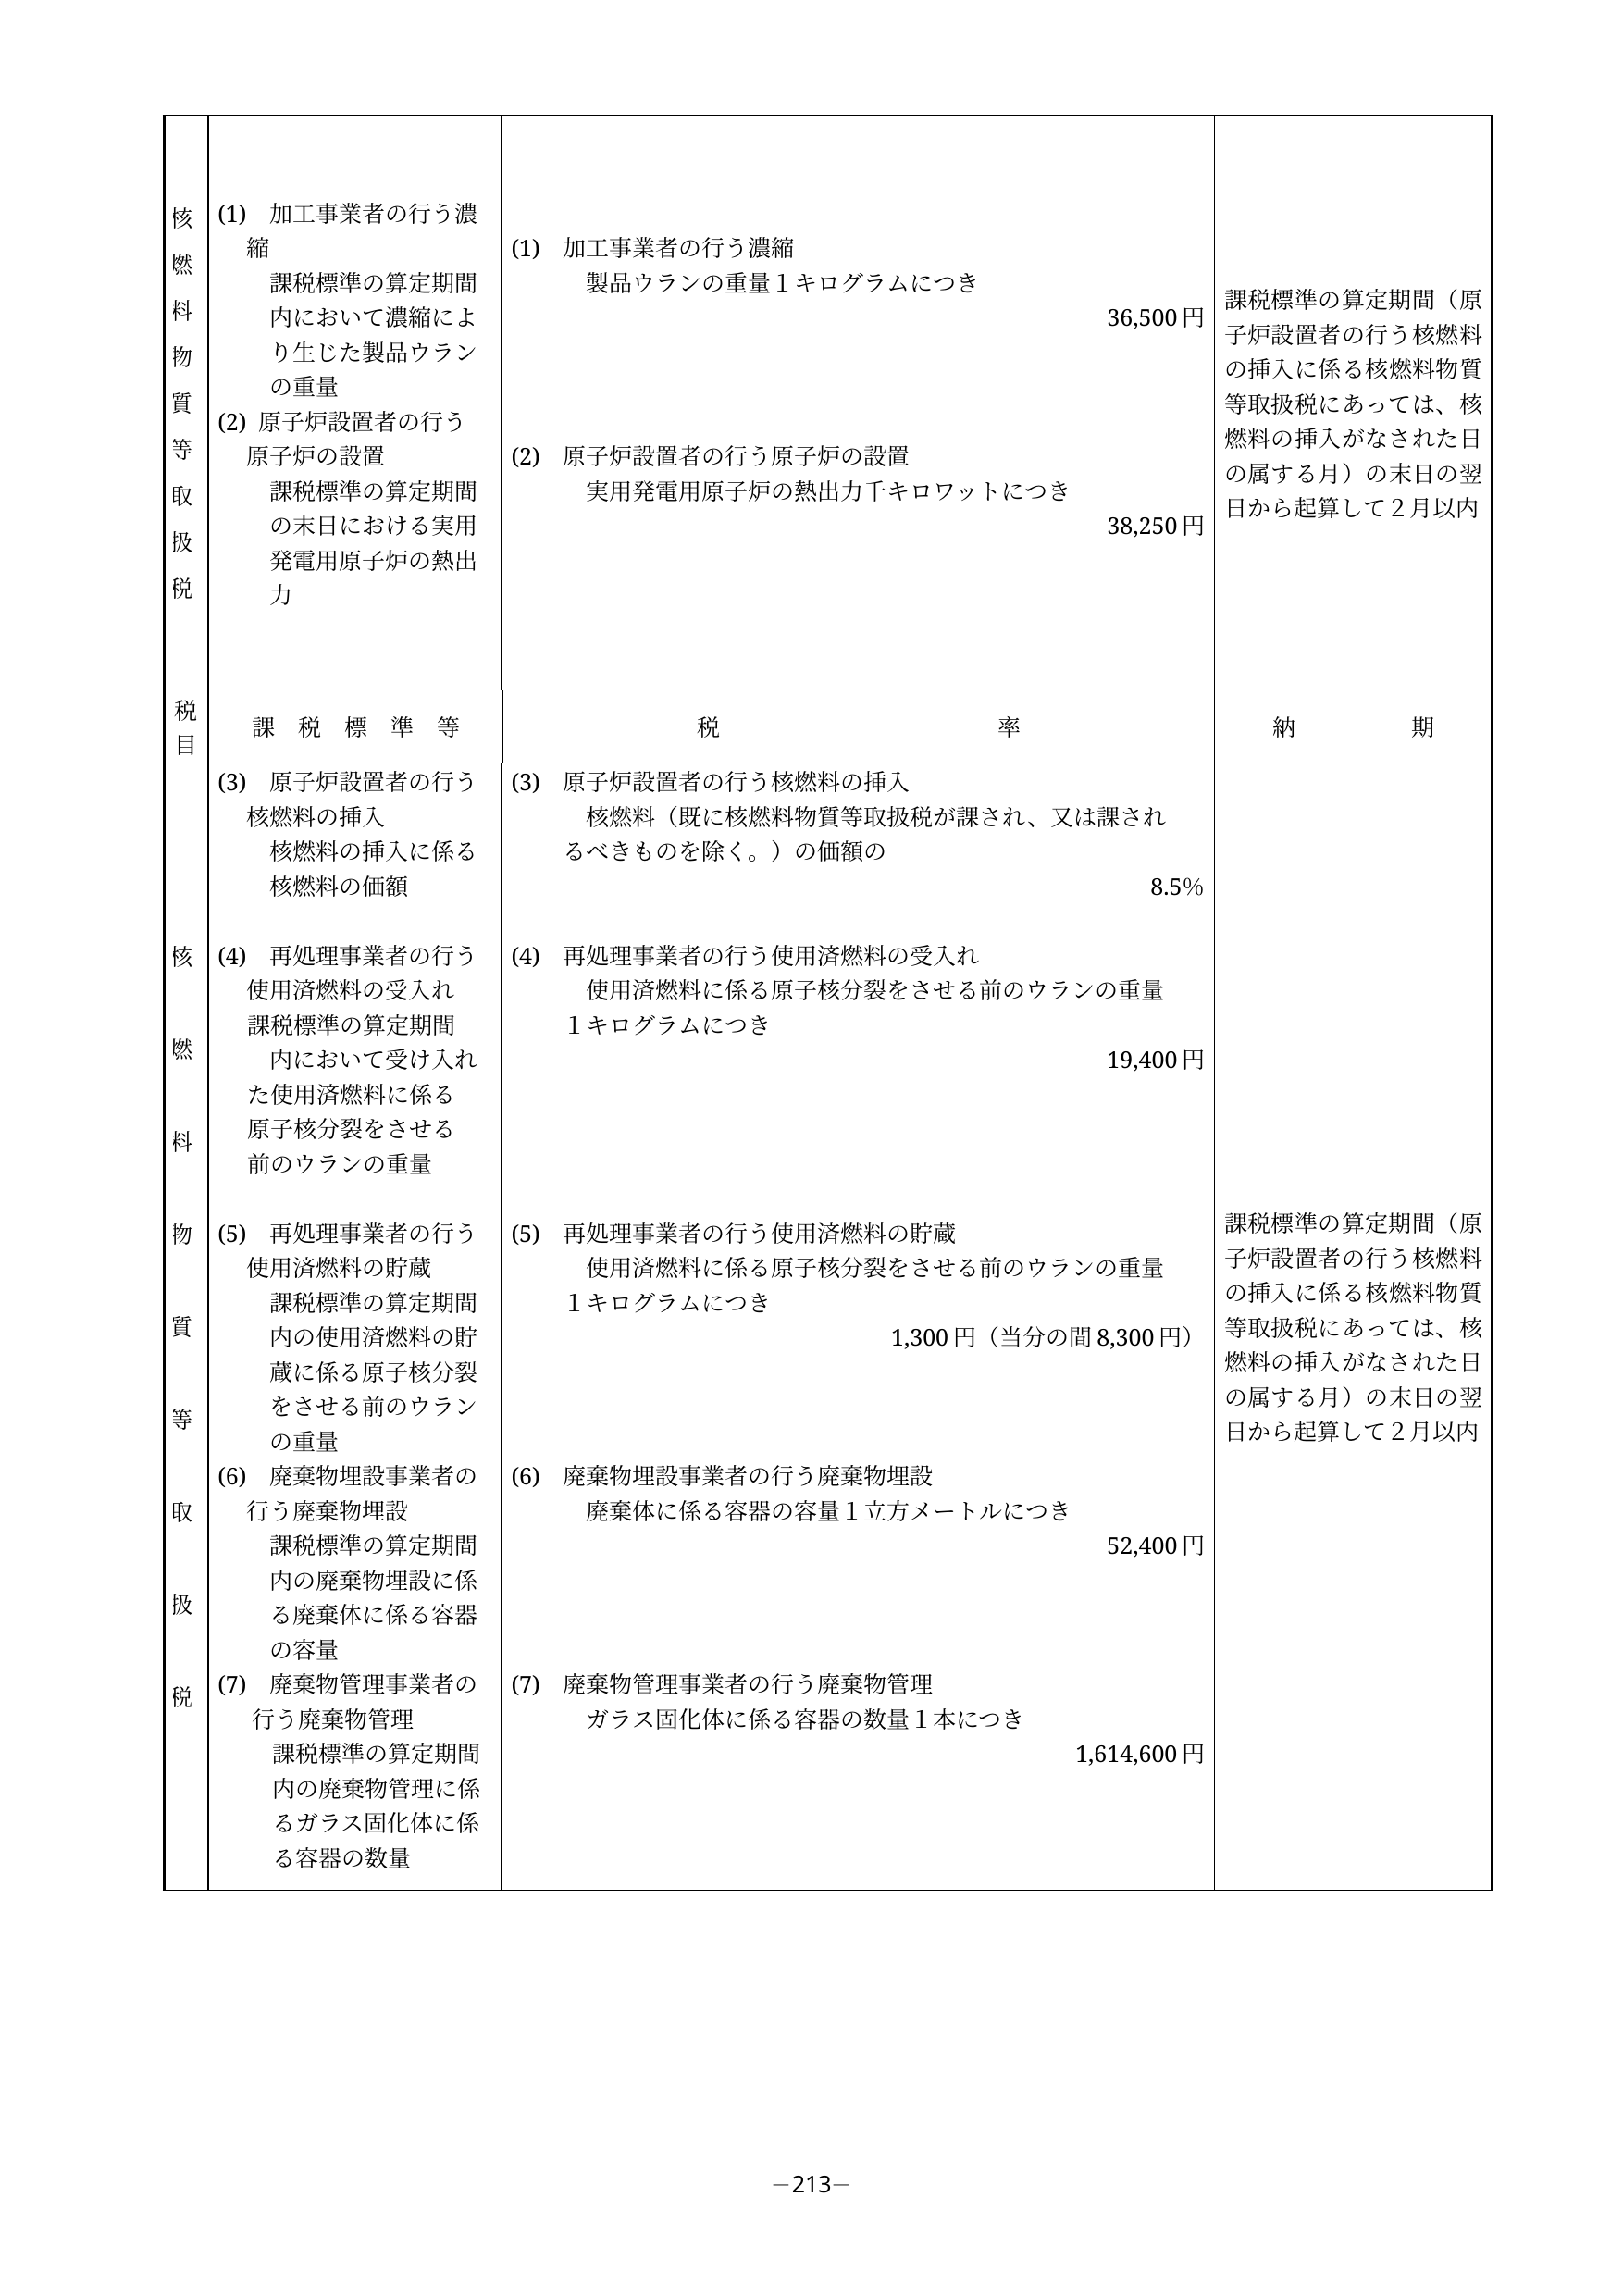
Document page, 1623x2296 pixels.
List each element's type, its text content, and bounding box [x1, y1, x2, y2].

table_cell 課税標準の算定期間（原子炉設置者の行う核燃料の挿入に係る核燃料物質等取扱税にあっては、核燃料の挿入がなされた日の属する月）の末日の翌日から起算して２月以内 [1215, 763, 1491, 1890]
table_cell 核 燃 料 物 質 等 取 扱 税 [166, 763, 207, 1890]
table_cell 税 率 [503, 690, 1214, 763]
table_cell 課税標準の算定期間（原子炉設置者の行う核燃料の挿入に係る核燃料物質等取扱税にあっては、核燃料の挿入がなされた日の属する月）の末日の翌日から起算して２月以内 [1215, 116, 1491, 690]
table_cell (3) 原子炉設置者の行う核燃料の挿入 核燃料（既に核燃料物質等取扱税が課され、又は課され るべきものを除く。）の価額の 8.5％ (4) 再処理事業者の行う使用済燃料の受入れ 使用済燃料に係る原子核分裂をさせる前のウランの重量 １キログラムにつき 19,400円 (5) 再処理事業者の行う使用済燃料の貯蔵 使用済燃料に係る原子核分裂をさせる前のウランの重量 １キログラムにつき 1,300円（当分の間8,300円） (6) 廃棄物埋設事業者の行う廃棄物埋設 廃棄体に係る容器の容量１立方メートルにつき 52,400円 (7) 廃棄物管理事業者の行う廃棄物管理 ガラス固化体に係る容器の数量１本につき 1,614,600円 [502, 763, 1214, 1890]
table_cell (1) 加工事業者の行う濃縮 製品ウランの重量１キログラムにつき 36,500円 (2) 原子炉設置者の行う原子炉の設置 実用発電用原子炉の熱出力千キロワットにつき 38,250円 [502, 116, 1214, 690]
table_cell 課 税 標 準 等 [209, 690, 502, 763]
table_cell 核 燃 料 物 質 等 取 扱 税 [166, 116, 207, 690]
table_cell 納 期 [1215, 690, 1491, 763]
table_cell 税目 [166, 690, 207, 763]
table_cell (1) 加工事業者の行う濃 縮 課税標準の算定期間 内において濃縮によ り生じた製品ウラン の重量 (2) 原子炉設置者の行う 原子炉の設置 課税標準の算定期間 の末日における実用 発電用原子炉の熱出 力 [209, 116, 501, 690]
table_cell (3) 原子炉設置者の行う 核燃料の挿入 核燃料の挿入に係る 核燃料の価額 (4) 再処理事業者の行う 使用済燃料の受入れ 課税標準の算定期間 内において受け入れ た使用済燃料に係る 原子核分裂をさせる 前のウランの重量 (5) 再処理事業者の行う 使用済燃料の貯蔵 課税標準の算定期間 内の使用済燃料の貯 蔵に係る原子核分裂 をさせる前のウラン の重量 (6) 廃棄物埋設事業者の 行う廃棄物埋設 課税標準の算定期間 内の廃棄物埋設に係 る廃棄体に係る容器 の容量 (7) 廃棄物管理事業者の 行う廃棄物管理 課税標準の算定期間 内の廃棄物管理に係 るガラス固化体に係 る容器の数量 [209, 763, 501, 1890]
